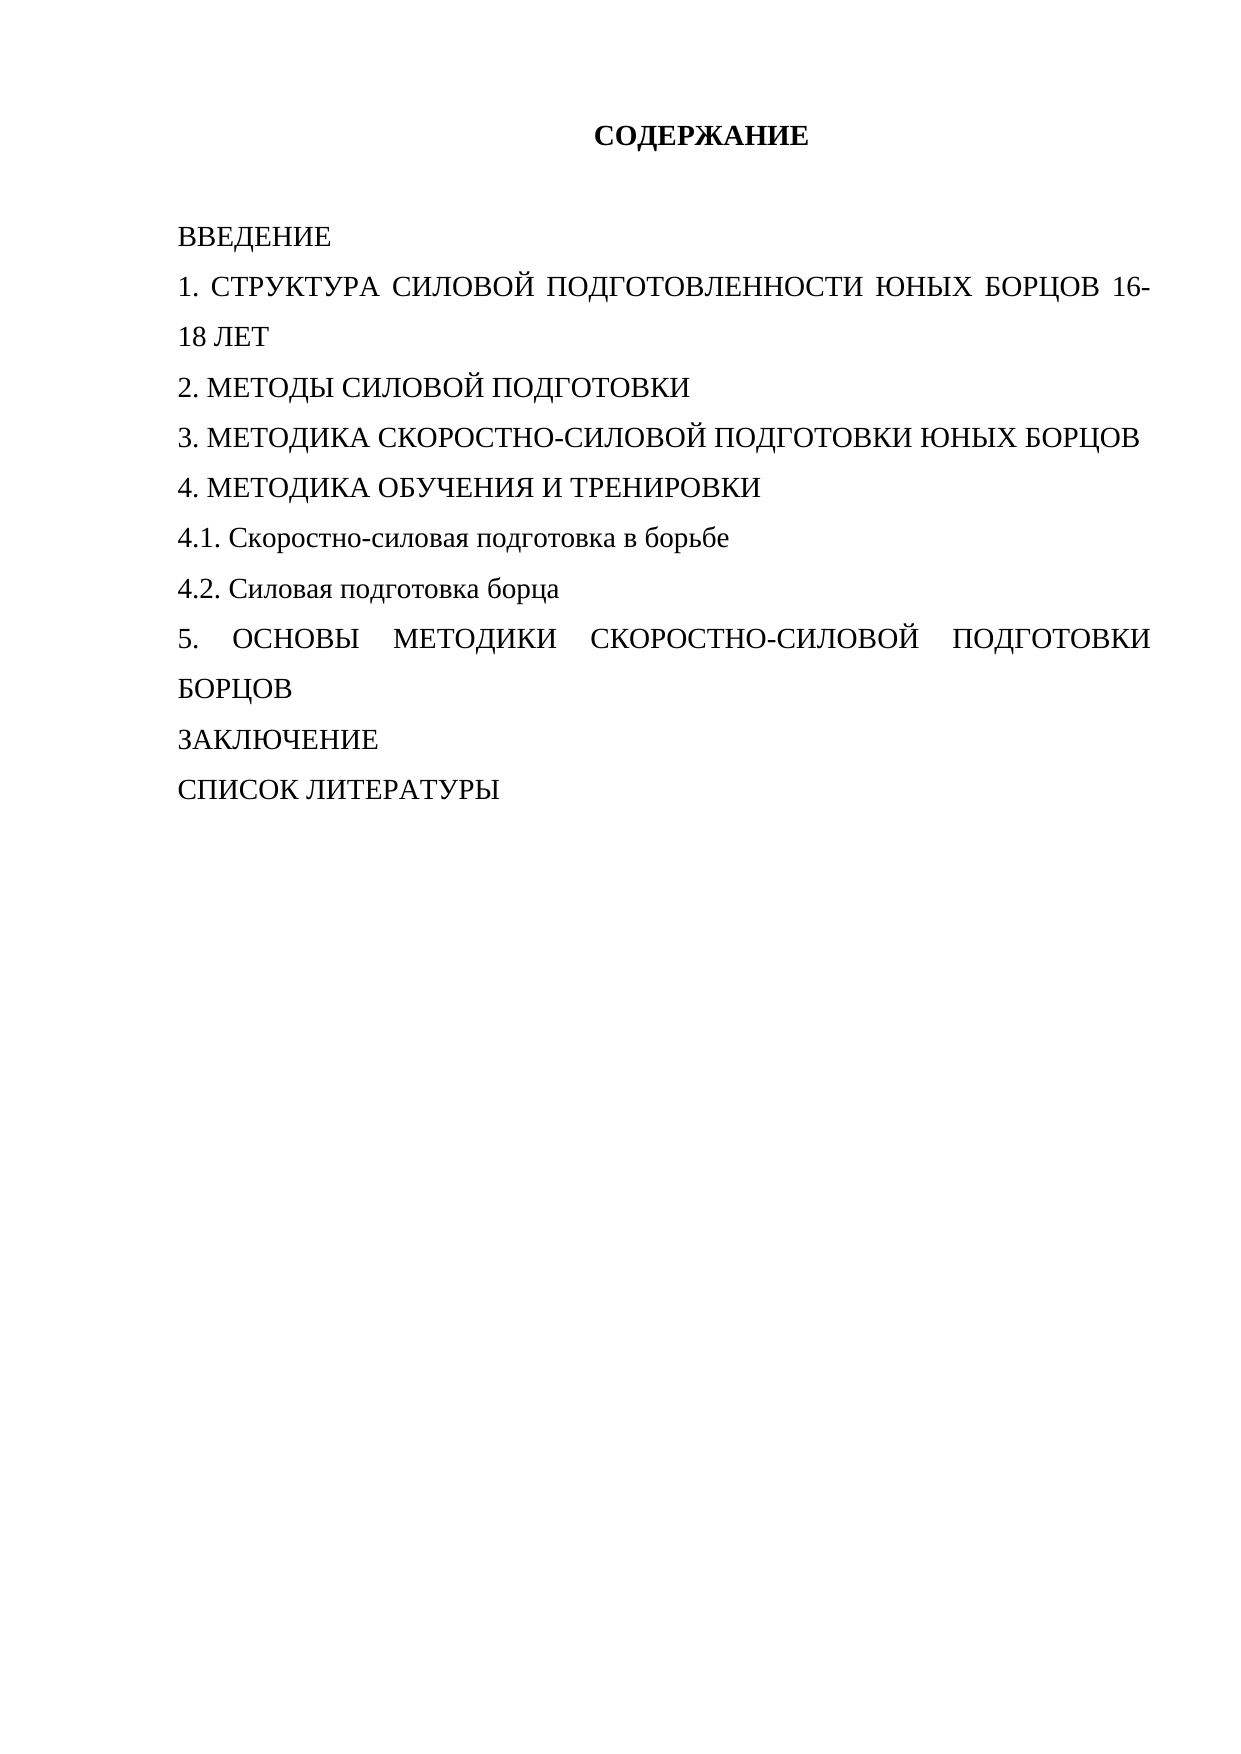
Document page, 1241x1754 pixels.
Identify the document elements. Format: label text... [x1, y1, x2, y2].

text СПИСОК ЛИТЕРАТУРЫ [177, 772, 1152, 806]
text 4.1. Скоростно-силовая подготовка в борьбе [177, 521, 1152, 554]
text 2. МЕТОДЫ СИЛОВОЙ ПОДГОТОВКИ [177, 370, 1152, 403]
text 4.2. Силовая подготовка борца [177, 571, 1152, 604]
text ВВЕДЕНИЕ [177, 219, 1152, 252]
text 5. ОСНОВЫ МЕТОДИКИ СКОРОСТНО-СИЛОВОЙ ПОДГОТОВКИ БОРЦОВ [177, 621, 1152, 705]
text ЗАКЛЮЧЕНИЕ [177, 722, 1152, 755]
text 4. МЕТОДИКА ОБУЧЕНИЯ И ТРЕНИРОВКИ [177, 470, 1152, 504]
text СОДЕРЖАНИЕ [177, 118, 1152, 152]
text 3. МЕТОДИКА СКОРОСТНО-СИЛОВОЙ ПОДГОТОВКИ ЮНЫХ БОРЦОВ [177, 420, 1152, 453]
text 1. СТРУКТУРА СИЛОВОЙ ПОДГОТОВЛЕННОСТИ ЮНЫХ БОРЦОВ 16-18 ЛЕТ [177, 269, 1152, 353]
